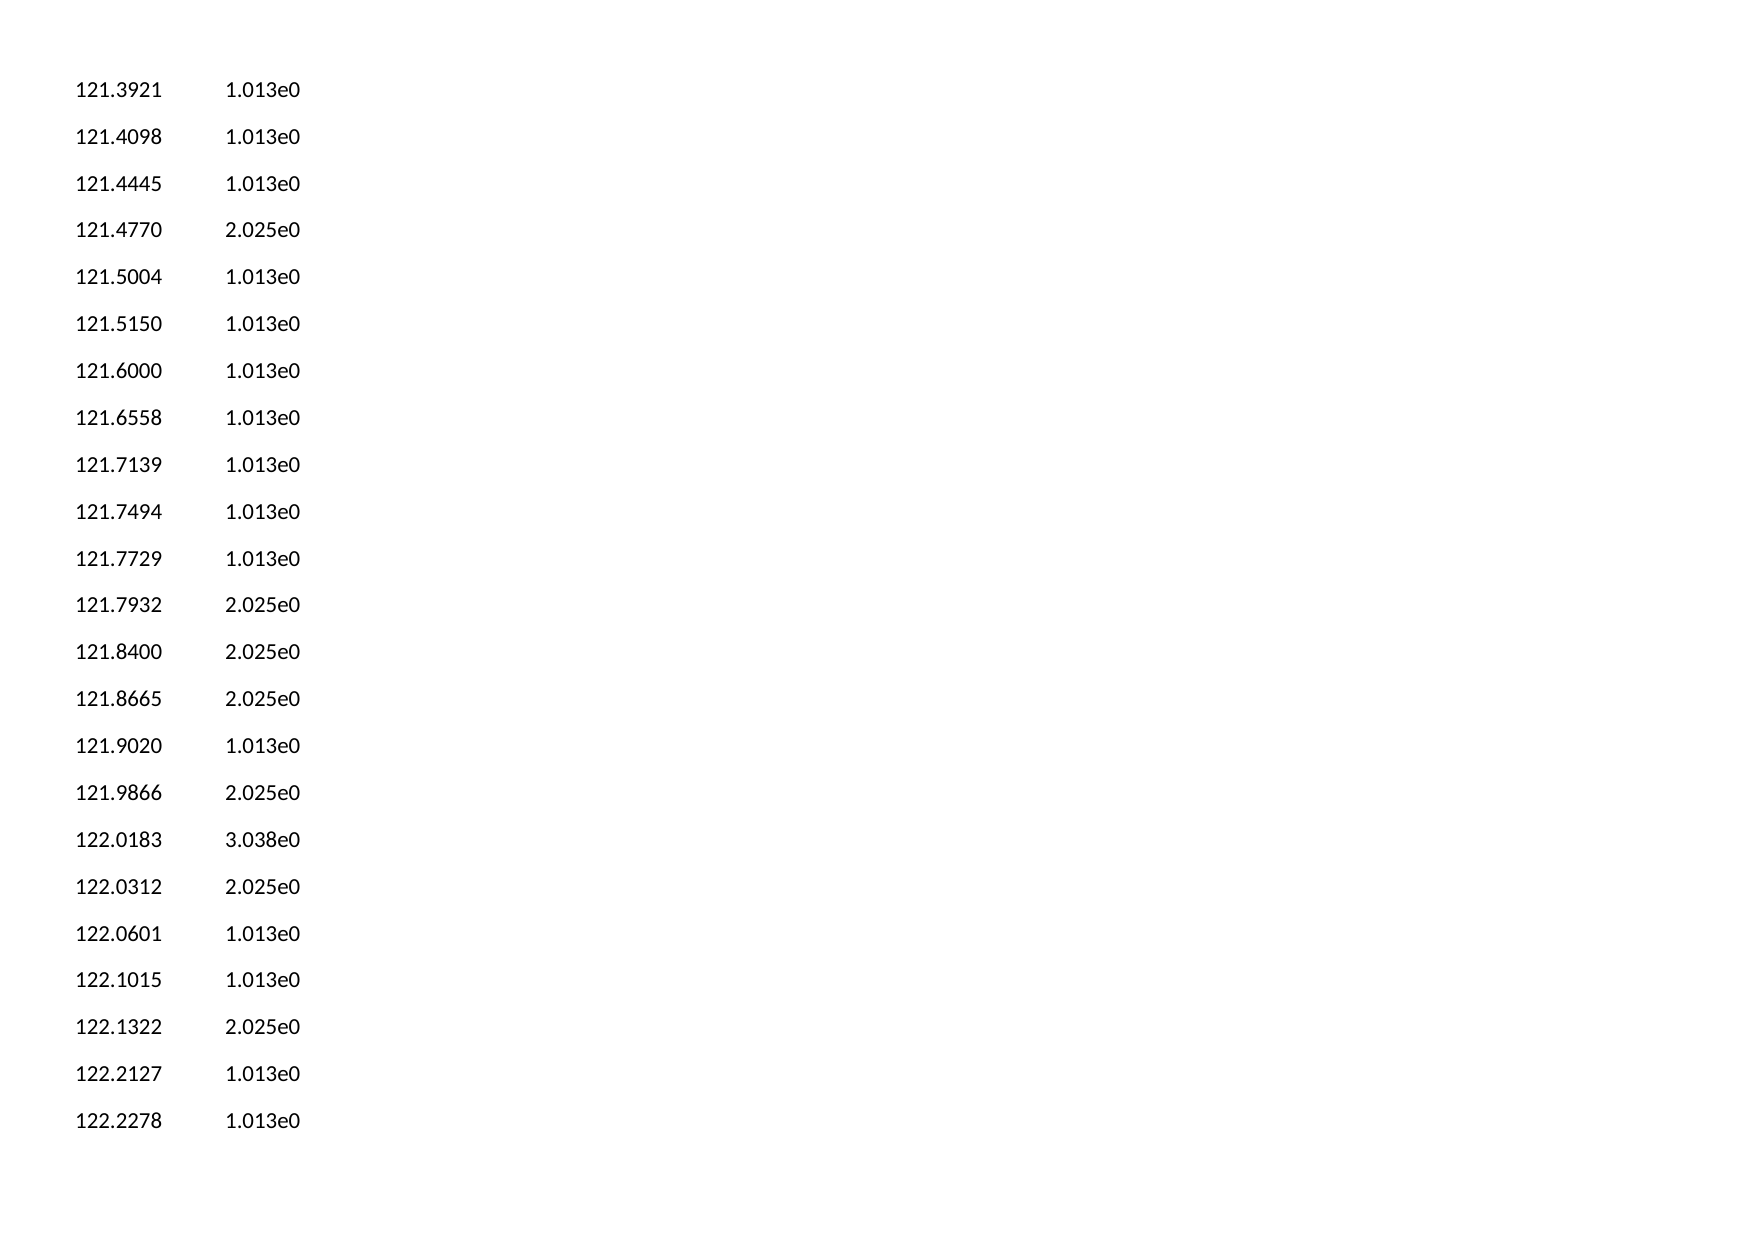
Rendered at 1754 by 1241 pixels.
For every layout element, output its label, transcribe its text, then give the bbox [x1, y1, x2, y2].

text 122.0312 2.025e0 [75, 872, 1679, 900]
text 121.5004 1.013e0 [75, 262, 1679, 291]
text 121.7729 1.013e0 [75, 544, 1679, 572]
text 121.9020 1.013e0 [75, 731, 1679, 759]
text 122.2278 1.013e0 [75, 1106, 1679, 1134]
text 121.7139 1.013e0 [75, 450, 1679, 478]
text 122.2127 1.013e0 [75, 1059, 1679, 1087]
text 121.6558 1.013e0 [75, 403, 1679, 431]
text 121.9866 2.025e0 [75, 778, 1679, 806]
text 121.4098 1.013e0 [75, 122, 1679, 150]
text 121.8665 2.025e0 [75, 684, 1679, 712]
text 121.3921 1.013e0 [75, 75, 1679, 103]
text 121.4770 2.025e0 [75, 216, 1679, 244]
text 121.5150 1.013e0 [75, 309, 1679, 337]
text 122.1322 2.025e0 [75, 1012, 1679, 1041]
text 122.0601 1.013e0 [75, 919, 1679, 947]
text 121.6000 1.013e0 [75, 356, 1679, 384]
text 121.7494 1.013e0 [75, 497, 1679, 525]
text 122.1015 1.013e0 [75, 966, 1679, 994]
text 122.0183 3.038e0 [75, 825, 1679, 853]
text 121.7932 2.025e0 [75, 591, 1679, 619]
text 121.4445 1.013e0 [75, 169, 1679, 197]
text 121.8400 2.025e0 [75, 637, 1679, 666]
